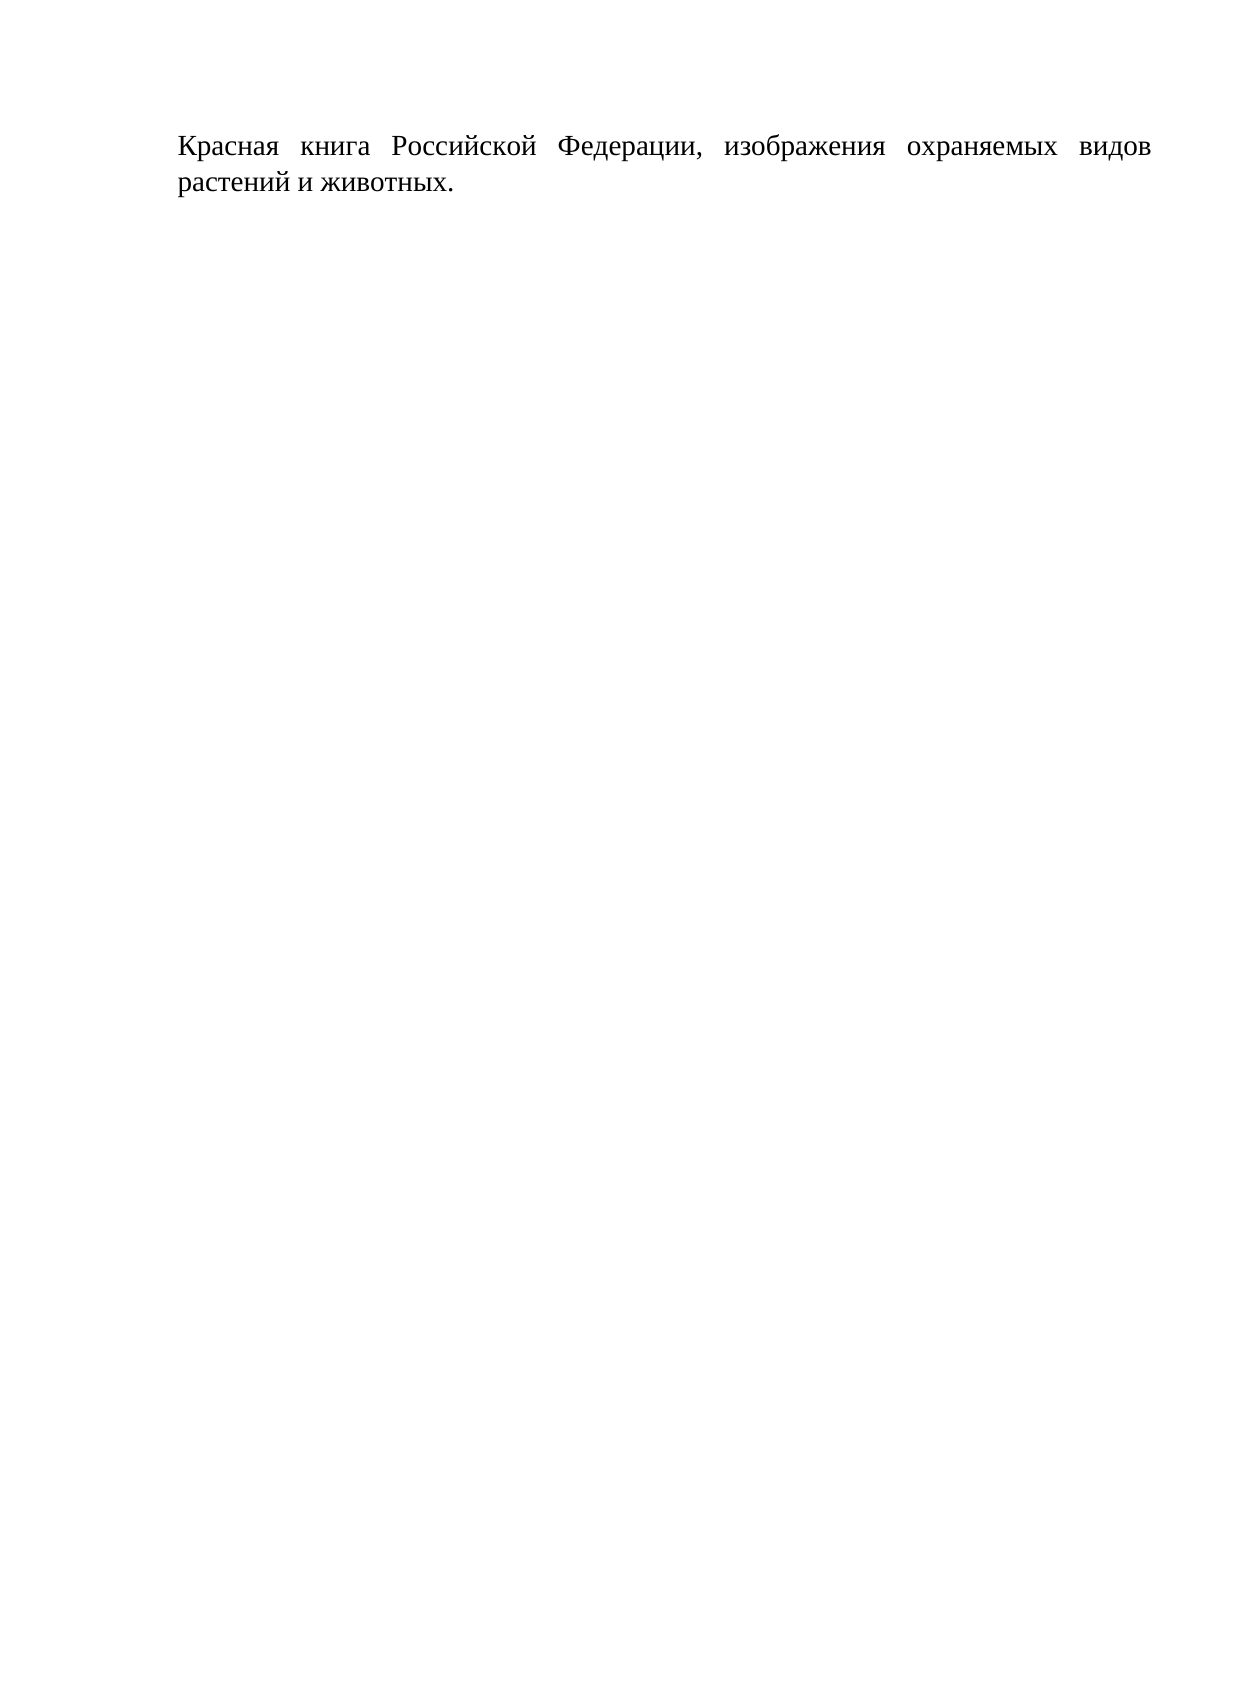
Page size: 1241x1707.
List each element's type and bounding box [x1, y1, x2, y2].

text [177, 128, 1152, 198]
